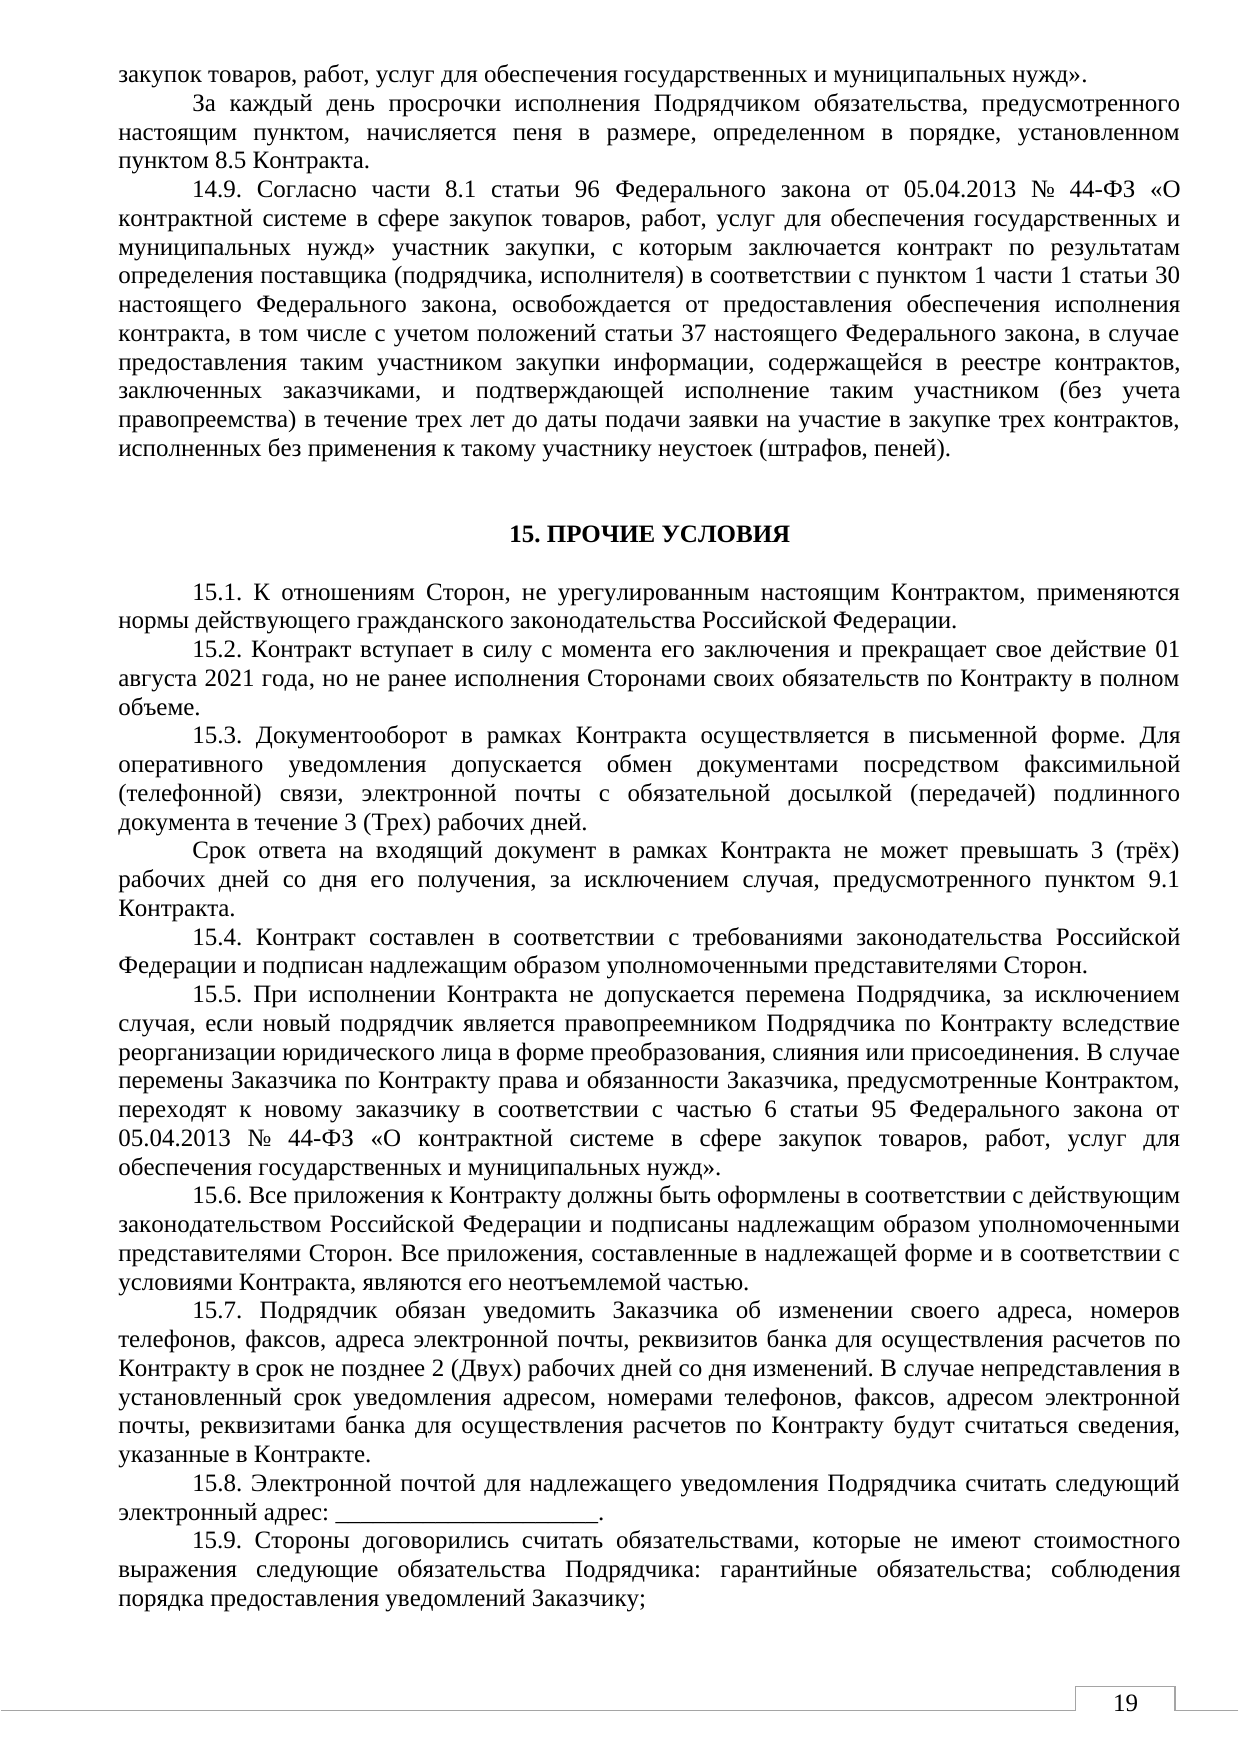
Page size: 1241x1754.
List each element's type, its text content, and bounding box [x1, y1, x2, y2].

text 15.6. Все приложения к Контракту должны быть оформлены в соответствии с действующим законодательством Российской Федерации и подписаны надлежащим образом уполномоченными представителями Сторон. Все приложения, составленные в надлежащей форме и в соответствии с условиями Контракта, являются его неотъемлемой частью. [118, 1180, 1181, 1295]
text Срок ответа на входящий документ в рамках Контракта не может превышать 3 (трёх) рабочих дней со дня его получения, за исключением случая, предусмотренного пунктом 9.1 Контракта. [118, 835, 1181, 922]
text 15.4. Контракт составлен в соответствии с требованиями законодательства Российской Федерации и подписан надлежащим образом уполномоченными представителями Сторон. [118, 922, 1181, 979]
text 15.3. Документооборот в рамках Контракта осуществляется в письменной форме. Для оперативного уведомления допускается обмен документами посредством факсимильной (телефонной) связи, электронной почты с обязательной досылкой (передачей) подлинного документа в течение 3 (Трех) рабочих дней. [118, 720, 1181, 835]
text За каждый день просрочки исполнения Подрядчиком обязательства, предусмотренного настоящим пунктом, начисляется пеня в размере, определенном в порядке, установленном пунктом 8.5 Контракта. [118, 88, 1181, 174]
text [118, 59, 1181, 88]
text 15.9. Стороны договорились считать обязательствами, которые не имеют стоимостного выражения следующие обязательства Подрядчика: гарантийные обязательства; соблюдения порядка предоставления уведомлений Заказчику; [118, 1525, 1181, 1612]
text 15.7. Подрядчик обязан уведомить Заказчика об изменении своего адреса, номеров телефонов, факсов, адреса электронной почты, реквизитов банка для осуществления расчетов по Контракту в срок не позднее 2 (Двух) рабочих дней со дня изменений. В случае непредставления в установленный срок уведомления адресом, номерами телефонов, факсов, адресом электронной почты, реквизитами банка для осуществления расчетов по Контракту будут считаться сведения, указанные в Контракте. [118, 1295, 1181, 1468]
text 15.8. Электронной почтой для надлежащего уведомления Подрядчика считать следующий электронный адрес: _____________________. [118, 1468, 1181, 1525]
text 15.1. К отношениям Сторон, не урегулированным настоящим Контрактом, применяются нормы действующего гражданского законодательства Российской Федерации. [118, 577, 1181, 634]
text 15. ПРОЧИЕ УСЛОВИЯ [118, 519, 1181, 548]
text 15.2. Контракт вступает в силу с момента его заключения и прекращает свое действие 01 августа 2021 года, но не ранее исполнения Сторонами своих обязательств по Контракту в полном объеме. [118, 634, 1181, 720]
text 14.9. Согласно части 8.1 статьи 96 Федерального закона от 05.04.2013 № 44-ФЗ «О контрактной системе в сфере закупок товаров, работ, услуг для обеспечения государственных и муниципальных нужд» участник закупки, с которым заключается контракт по результатам определения поставщика (подрядчика, исполнителя) в соответствии с пунктом 1 части 1 статьи 30 настоящего Федерального закона, освобождается от предоставления обеспечения исполнения контракта, в том числе с учетом положений статьи 37 настоящего Федерального закона, в случае предоставления таким участником закупки информации, содержащейся в реестре контрактов, заключенных заказчиками, и подтверждающей исполнение таким участником (без учета правопреемства) в течение трех лет до даты подачи заявки на участие в закупке трех контрактов, исполненных без применения к такому участнику неустоек (штрафов, пеней). [118, 174, 1181, 462]
text 15.5. При исполнении Контракта не допускается перемена Подрядчика, за исключением случая, если новый подрядчик является правопреемником Подрядчика по Контракту вследствие реорганизации юридического лица в форме преобразования, слияния или присоединения. В случае перемены Заказчика по Контракту права и обязанности Заказчика, предусмотренные Контрактом, переходят к новому заказчику в соответствии с частью 6 статьи 95 Федерального закона от 05.04.2013 № 44-ФЗ «О контрактной системе в сфере закупок товаров, работ, услуг для обеспечения государственных и муниципальных нужд». [118, 979, 1181, 1180]
